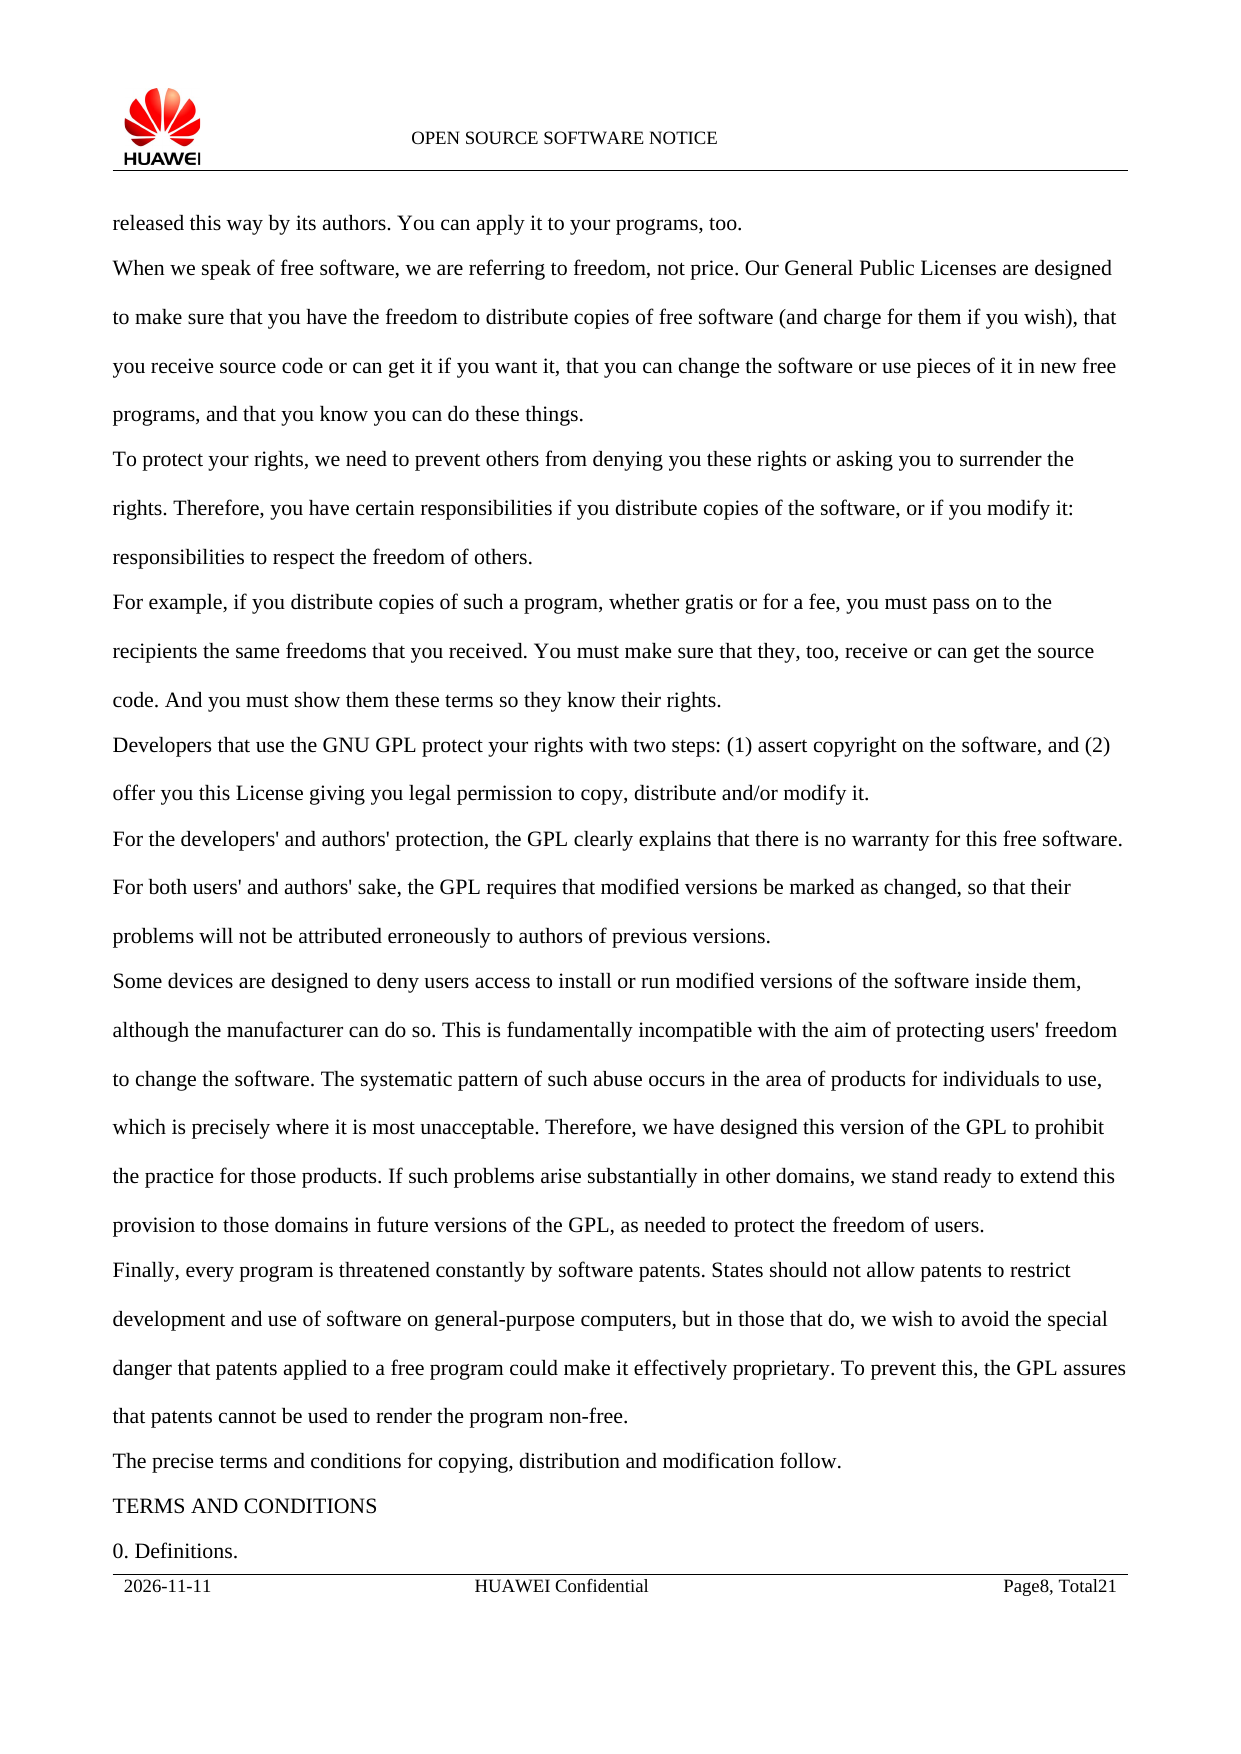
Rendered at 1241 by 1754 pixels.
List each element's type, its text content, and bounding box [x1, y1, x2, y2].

text To protect your rights, we need to prevent others from denying you these rights or asking you to surrender the rights. Therefore, you have certain responsibilities if you distribute copies of the software, or if you modify it: responsibilities to respect the freedom of others. [112, 443, 1128, 573]
text Finally, every program is threatened constantly by software patents. States should not allow patents to restrict development and use of software on general-purpose computers, but in those that do, we wish to avoid the special danger that patents applied to a free program could make it effectively proprietary. To prevent this, the GPL assures that patents cannot be used to render the program non-free. [112, 1253, 1128, 1432]
text The precise terms and conditions for copying, distribution and modification follow. [112, 1445, 1128, 1477]
text For the developers' and authors' protection, the GPL clearly explains that there is no warranty for this free software. For both users' and authors' sake, the GPL requires that modified versions be marked as changed, so that their problems will not be attributed erroneously to authors of previous versions. [112, 822, 1128, 952]
text TERMS AND CONDITIONS [112, 1490, 1128, 1522]
picture [124, 88, 201, 165]
text When we speak of free software, we are referring to freedom, not price. Our General Public Licenses are designed to make sure that you have the freedom to distribute copies of free software (and charge for them if you wish), that you receive source code or can get it if you want it, that you can change the software or use pieces of it in new free programs, and that you know you can do these things. [112, 251, 1128, 430]
text Developers that use the GNU GPL protect your rights with two steps: (1) assert copyright on the software, and (2) offer you this License giving you legal permission to copy, distribute and/or modify it. [112, 728, 1128, 809]
text For example, if you distribute copies of such a program, whether gratis or for a fee, you must pass on to the recipients the same freedoms that you received. You must make sure that they, too, receive or can get the source code. And you must show them these terms so they know their rights. [112, 585, 1128, 715]
text 0. Definitions. [112, 1535, 1128, 1567]
text Some devices are designed to deny users access to install or run modified versions of the software inside them, although the manufacturer can do so. This is fundamentally incompatible with the aim of protecting users' freedom to change the software. The systematic pattern of such abuse occurs in the area of products for individuals to use, which is precisely where it is most unacceptable. Therefore, we have designed this version of the GPL to prohibit the practice for those products. If such problems arise substantially in other domains, we stand ready to extend this provision to those domains in future versions of the GPL, as needed to protect the freedom of users. [112, 964, 1128, 1241]
